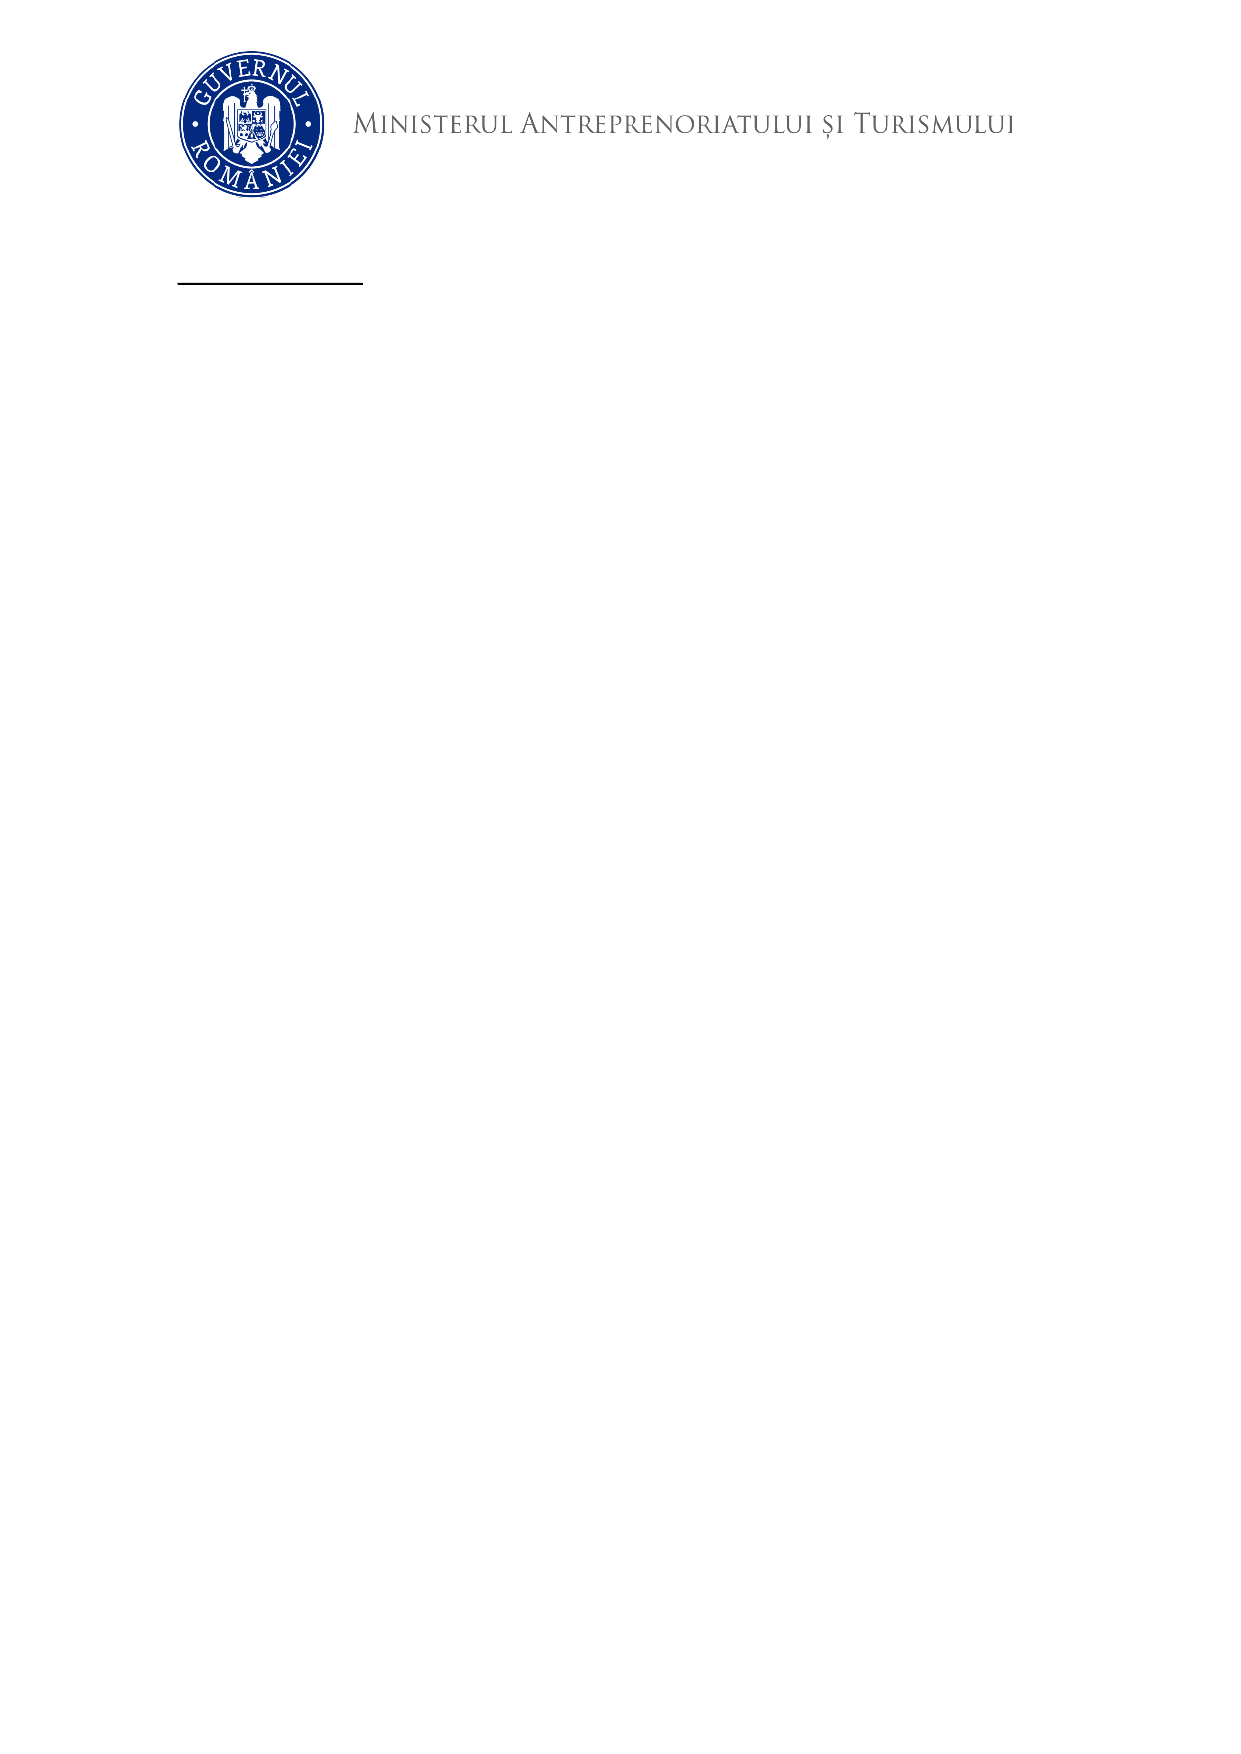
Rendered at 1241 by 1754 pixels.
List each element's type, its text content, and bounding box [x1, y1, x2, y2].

text ____________________ [177, 259, 1181, 288]
picture [177, 49, 1013, 198]
